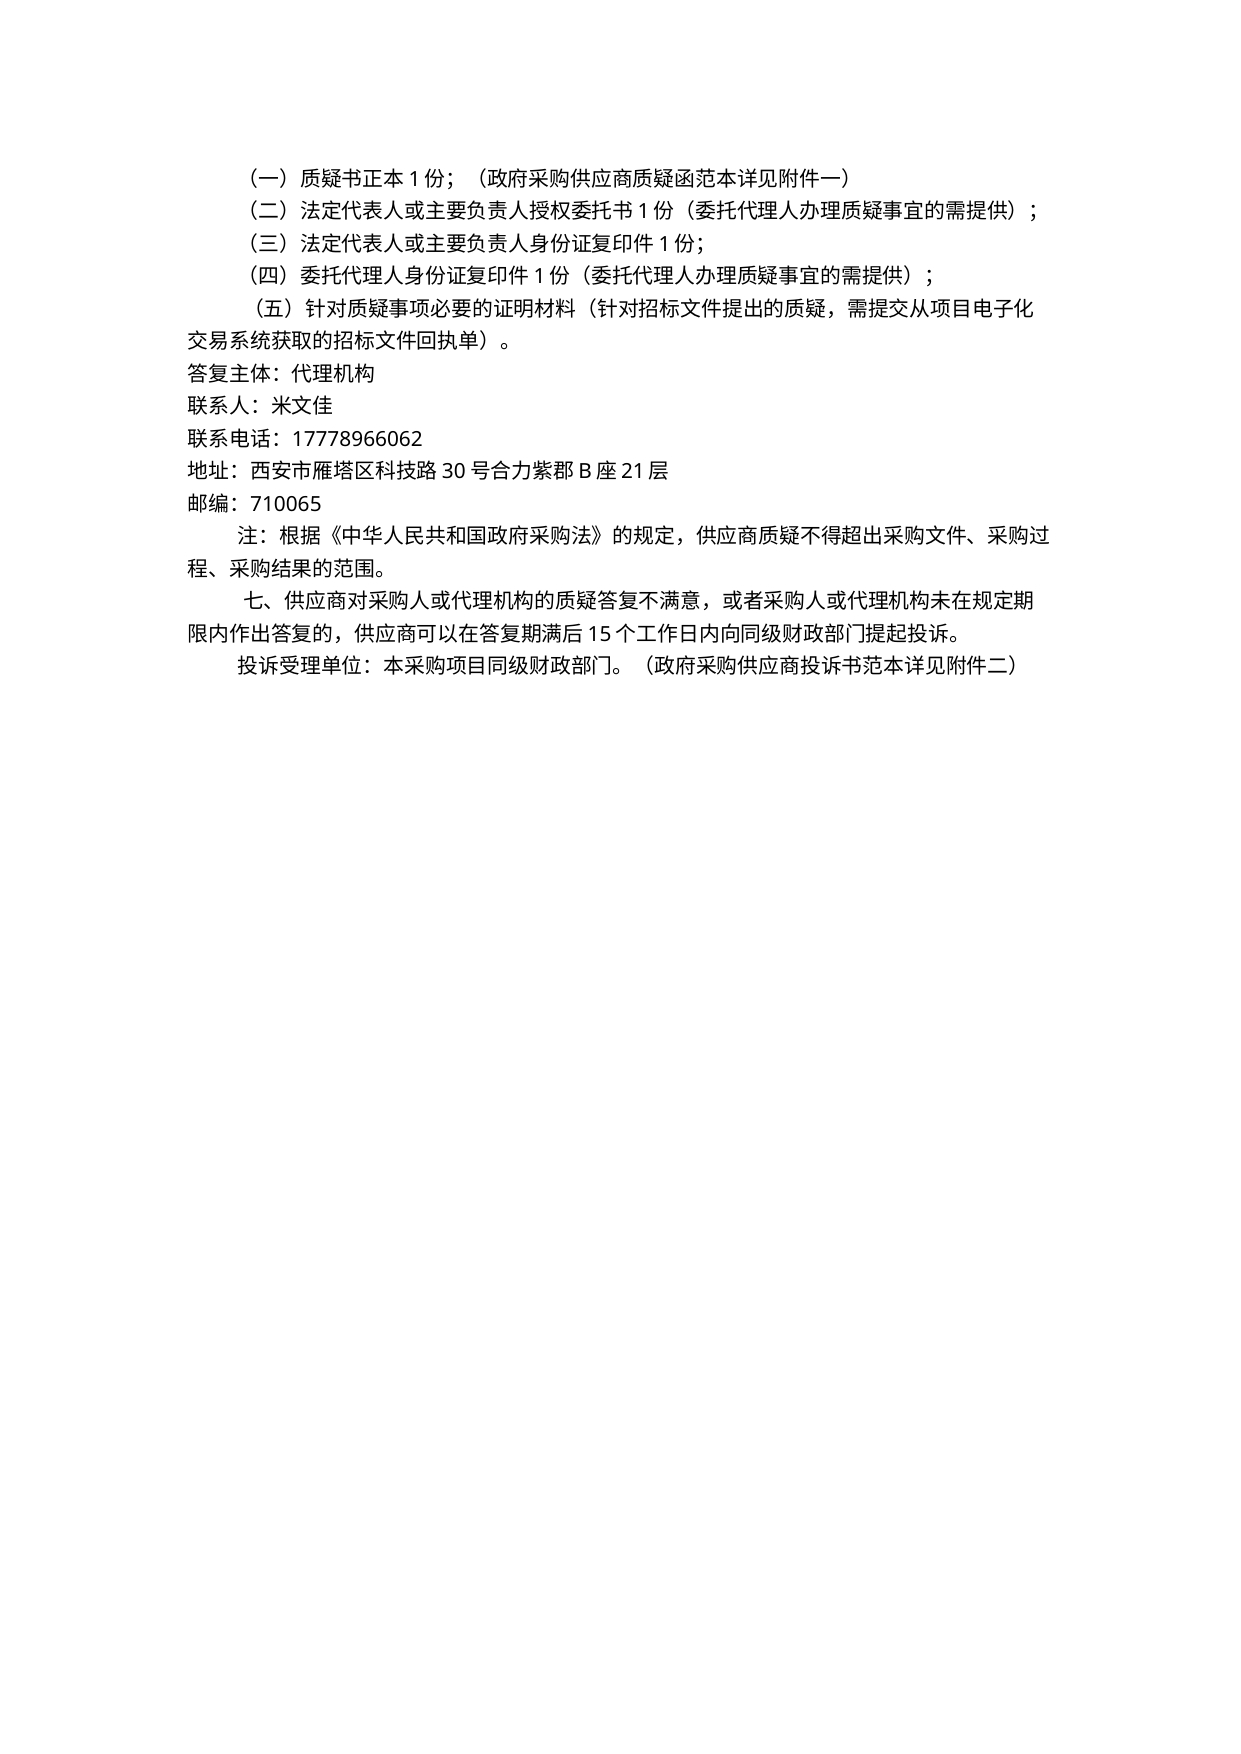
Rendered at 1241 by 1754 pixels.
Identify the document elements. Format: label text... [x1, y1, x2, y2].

text 答复主体：代理机构 [187, 357, 1053, 389]
text 七、供应商对采购人或代理机构的质疑答复不满意，或者采购人或代理机构未在规定期限内作出答复的，供应商可以在答复期满后15个工作日内向同级财政部门提起投诉。 [187, 584, 1053, 649]
text （一）质疑书正本1份；（政府采购供应商质疑函范本详见附件一） [187, 162, 1053, 194]
text 投诉受理单位：本采购项目同级财政部门。（政府采购供应商投诉书范本详见附件二） [187, 649, 1053, 682]
text （五）针对质疑事项必要的证明材料（针对招标文件提出的质疑，需提交从项目电子化交易系统获取的招标文件回执单）。 [187, 292, 1053, 357]
text 联系电话：17778966062 [187, 422, 1053, 454]
text （四）委托代理人身份证复印件1份（委托代理人办理质疑事宜的需提供）； [187, 259, 1053, 292]
text 邮编：710065 [187, 487, 1053, 519]
text （二）法定代表人或主要负责人授权委托书1份（委托代理人办理质疑事宜的需提供）； [187, 194, 1053, 227]
text 注：根据《中华人民共和国政府采购法》的规定，供应商质疑不得超出采购文件、采购过程、采购结果的范围。 [187, 519, 1053, 584]
text （三）法定代表人或主要负责人身份证复印件1份； [187, 227, 1053, 259]
text 联系人：米文佳 [187, 389, 1053, 422]
text 地址：西安市雁塔区科技路30号合力紫郡B座21层 [187, 454, 1053, 487]
